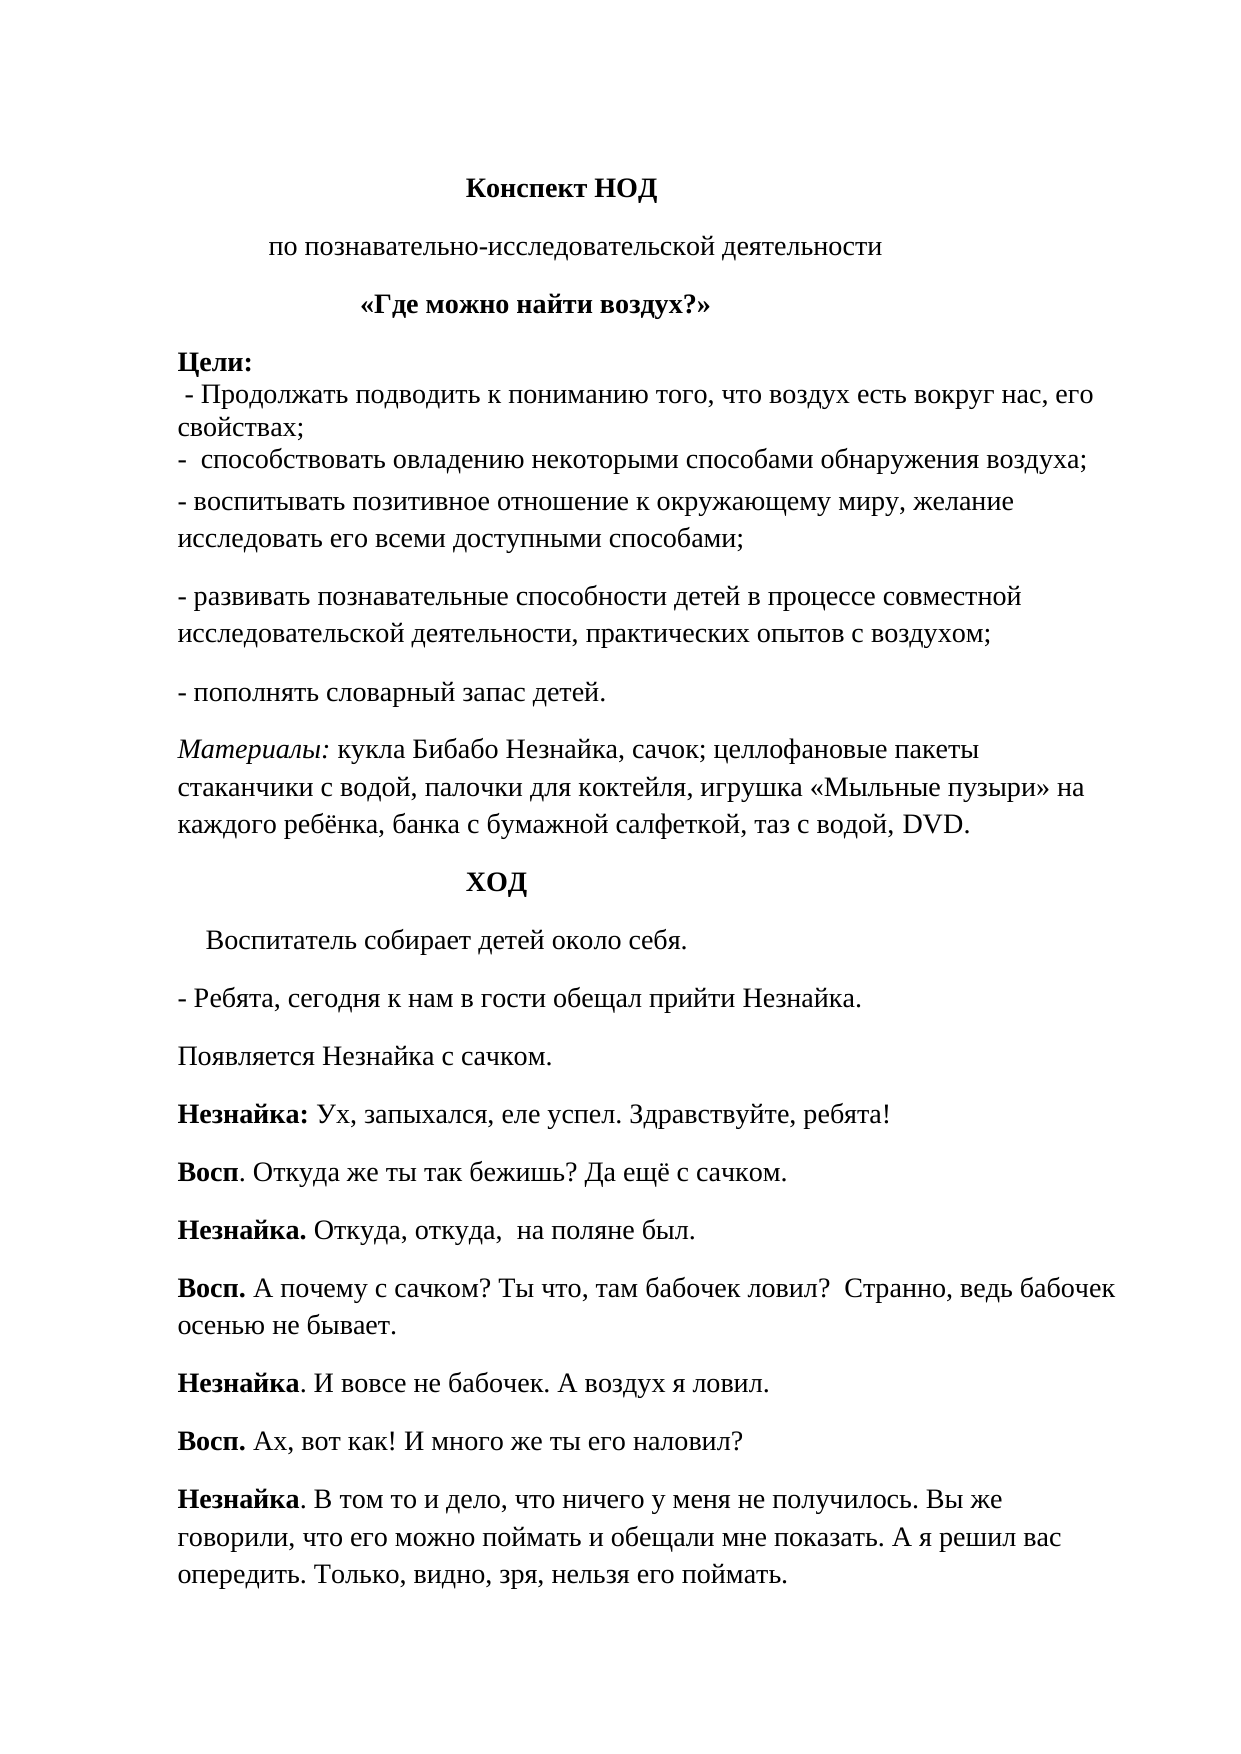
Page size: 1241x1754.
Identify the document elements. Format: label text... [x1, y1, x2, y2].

text - воспитывать позитивное отношение к окружающему миру, желание исследовать его всеми доступными способами; [177, 484, 1122, 554]
text Цели: [177, 345, 1122, 378]
text Восп. Ах, вот как! И много же ты его наловил? [177, 1424, 1122, 1457]
text ХОД [177, 865, 1122, 897]
text по познавательно-исследовательской деятельности [177, 229, 1122, 262]
text Воспитатель собирает детей около себя. [177, 923, 1122, 955]
text Незнайка: Ух, запыхался, еле успел. Здравствуйте, ребята! [177, 1097, 1122, 1129]
text Незнайка. И вовсе не бабочек. А воздух я ловил. [177, 1366, 1122, 1399]
text Незнайка. Откуда, откуда, на поляне был. [177, 1213, 1122, 1246]
text Восп. А почему с сачком? Ты что, там бабочек ловил? Странно, ведь бабочек осенью не бывает. [177, 1271, 1122, 1341]
text - развивать познавательные способности детей в процессе совместной исследовательской деятельности, практических опытов с воздухом; [177, 579, 1122, 649]
text Восп. Откуда же ты так бежишь? Да ещё с сачком. [177, 1155, 1122, 1187]
text - пополнять словарный запас детей. [177, 674, 1122, 707]
text - Ребята, сегодня к нам в гости обещал прийти Незнайка. [177, 981, 1122, 1013]
text «Где можно найти воздух?» [177, 287, 1122, 319]
text - Продолжать подводить к пониманию того, что воздух есть вокруг нас, его свойствах; [177, 378, 1122, 442]
text Появляется Незнайка с сачком. [177, 1039, 1122, 1071]
text - способствовать овладению некоторыми способами обнаружения воздуха; [177, 442, 1122, 475]
text Материалы: кукла Бибабо Незнайка, сачок; целлофановые пакеты стаканчики с водой, палочки для коктейля, игрушка «Мыльные пузыри» на каждого ребёнка, банка с бумажной салфеткой, таз с водой, DVD. [177, 733, 1122, 839]
text Незнайка. В том то и дело, что ничего у меня не получилось. Вы же говорили, что его можно поймать и обещали мне показать. А я решил вас опередить. Только, видно, зря, нельзя его поймать. [177, 1482, 1122, 1589]
text Конспект НОД [177, 171, 1122, 203]
